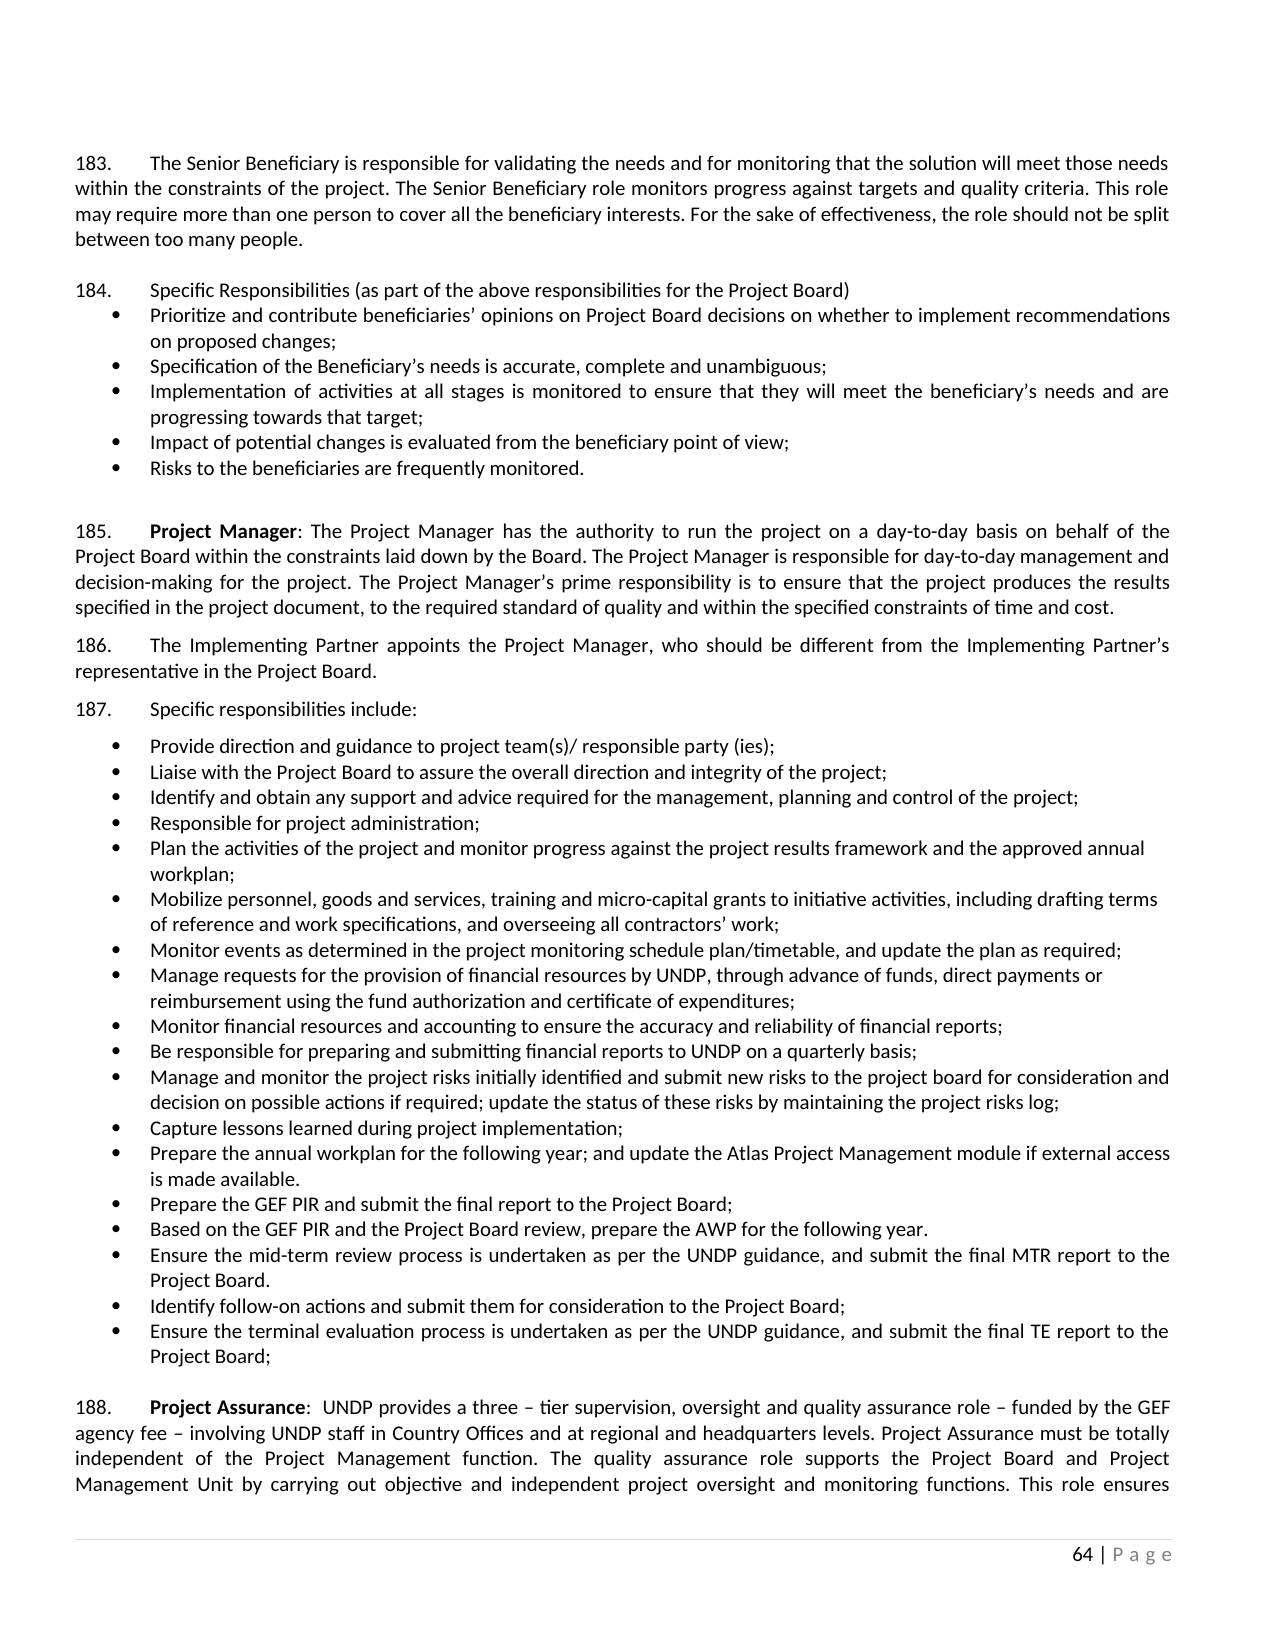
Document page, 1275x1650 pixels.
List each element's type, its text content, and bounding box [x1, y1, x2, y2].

list Risks to the beneficiaries are frequently monitored. [112, 455, 1172, 480]
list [75, 1394, 1172, 1496]
list Based on the GEF PIR and the Project Board review, prepare the AWP for the following year. [112, 1217, 1172, 1242]
list Manage and monitor the project risks initially identified and submit new risks to the project board for consideration and decision on possible actions if required; update the status of these risks by maintaining the project risks log; [112, 1064, 1172, 1115]
list Manage requests for the provision of financial resources by UNDP, through advance of funds, direct payments or reimbursement using the fund authorization and certificate of expenditures; [112, 962, 1172, 1013]
list Specific responsibilities include: [75, 696, 1172, 721]
list The Implementing Partner appoints the Project Manager, who should be different from the Implementing Partner’s representative in the Project Board. [75, 632, 1172, 683]
list The Senior Beneficiary is responsible for validating the needs and for monitoring that the solution will meet those needs within the constraints of the project. The Senior Beneficiary role monitors progress against targets and quality criteria. This role may require more than one person to cover all the beneficiary interests. For the sake of effectiveness, the role should not be split between too many people. [75, 150, 1172, 252]
list Prepare the GEF PIR and submit the final report to the Project Board; [112, 1191, 1172, 1217]
list Prepare the annual workplan for the following year; and update the Atlas Project Management module if external access is made available. [112, 1140, 1172, 1191]
list Mobilize personnel, goods and services, training and micro-capital grants to initiative activities, including drafting terms of reference and work specifications, and overseeing all contractors’ work; [112, 886, 1172, 937]
list Liaise with the Project Board to assure the overall direction and integrity of the project; [112, 759, 1172, 784]
list Monitor events as determined in the project monitoring schedule plan/timetable, and update the plan as required; [112, 937, 1172, 962]
list Provide direction and guidance to project team(s)/ responsible party (ies); [112, 734, 1172, 759]
list Responsible for project administration; [112, 810, 1172, 835]
list Monitor financial resources and accounting to ensure the accuracy and reliability of financial reports; [112, 1013, 1172, 1039]
list Prioritize and contribute beneficiaries’ opinions on Project Board decisions on whether to implement recommendations on proposed changes; [112, 302, 1172, 353]
list Project Manager: The Project Manager has the authority to run the project on a day-to-day basis on behalf of the Project Board within the constraints laid down by the Board. The Project Manager is responsible for day-to-day management and decision-making for the project. The Project Manager’s prime responsibility is to ensure that the project produces the results specified in the project document, to the required standard of quality and within the specified constraints of time and cost. [75, 518, 1172, 620]
list Identify and obtain any support and advice required for the management, planning and control of the project; [112, 784, 1172, 810]
list Ensure the terminal evaluation process is undertaken as per the UNDP guidance, and submit the final TE report to the Project Board; [112, 1318, 1172, 1369]
list Capture lessons learned during project implementation; [112, 1115, 1172, 1140]
list Be responsible for preparing and submitting financial reports to UNDP on a quarterly basis; [112, 1039, 1172, 1064]
list Impact of potential changes is evaluated from the beneficiary point of view; [112, 429, 1172, 455]
list Implementation of activities at all stages is monitored to ensure that they will meet the beneficiary’s needs and are progressing towards that target; [112, 379, 1172, 429]
list Identify follow-on actions and submit them for consideration to the Project Board; [112, 1293, 1172, 1318]
list Specification of the Beneficiary’s needs is accurate, complete and unambiguous; [112, 353, 1172, 379]
list Specific Responsibilities (as part of the above responsibilities for the Project Board) [75, 277, 1172, 302]
list Plan the activities of the project and monitor progress against the project results framework and the approved annual workplan; [112, 835, 1172, 886]
list Ensure the mid-term review process is undertaken as per the UNDP guidance, and submit the final MTR report to the Project Board. [112, 1242, 1172, 1293]
